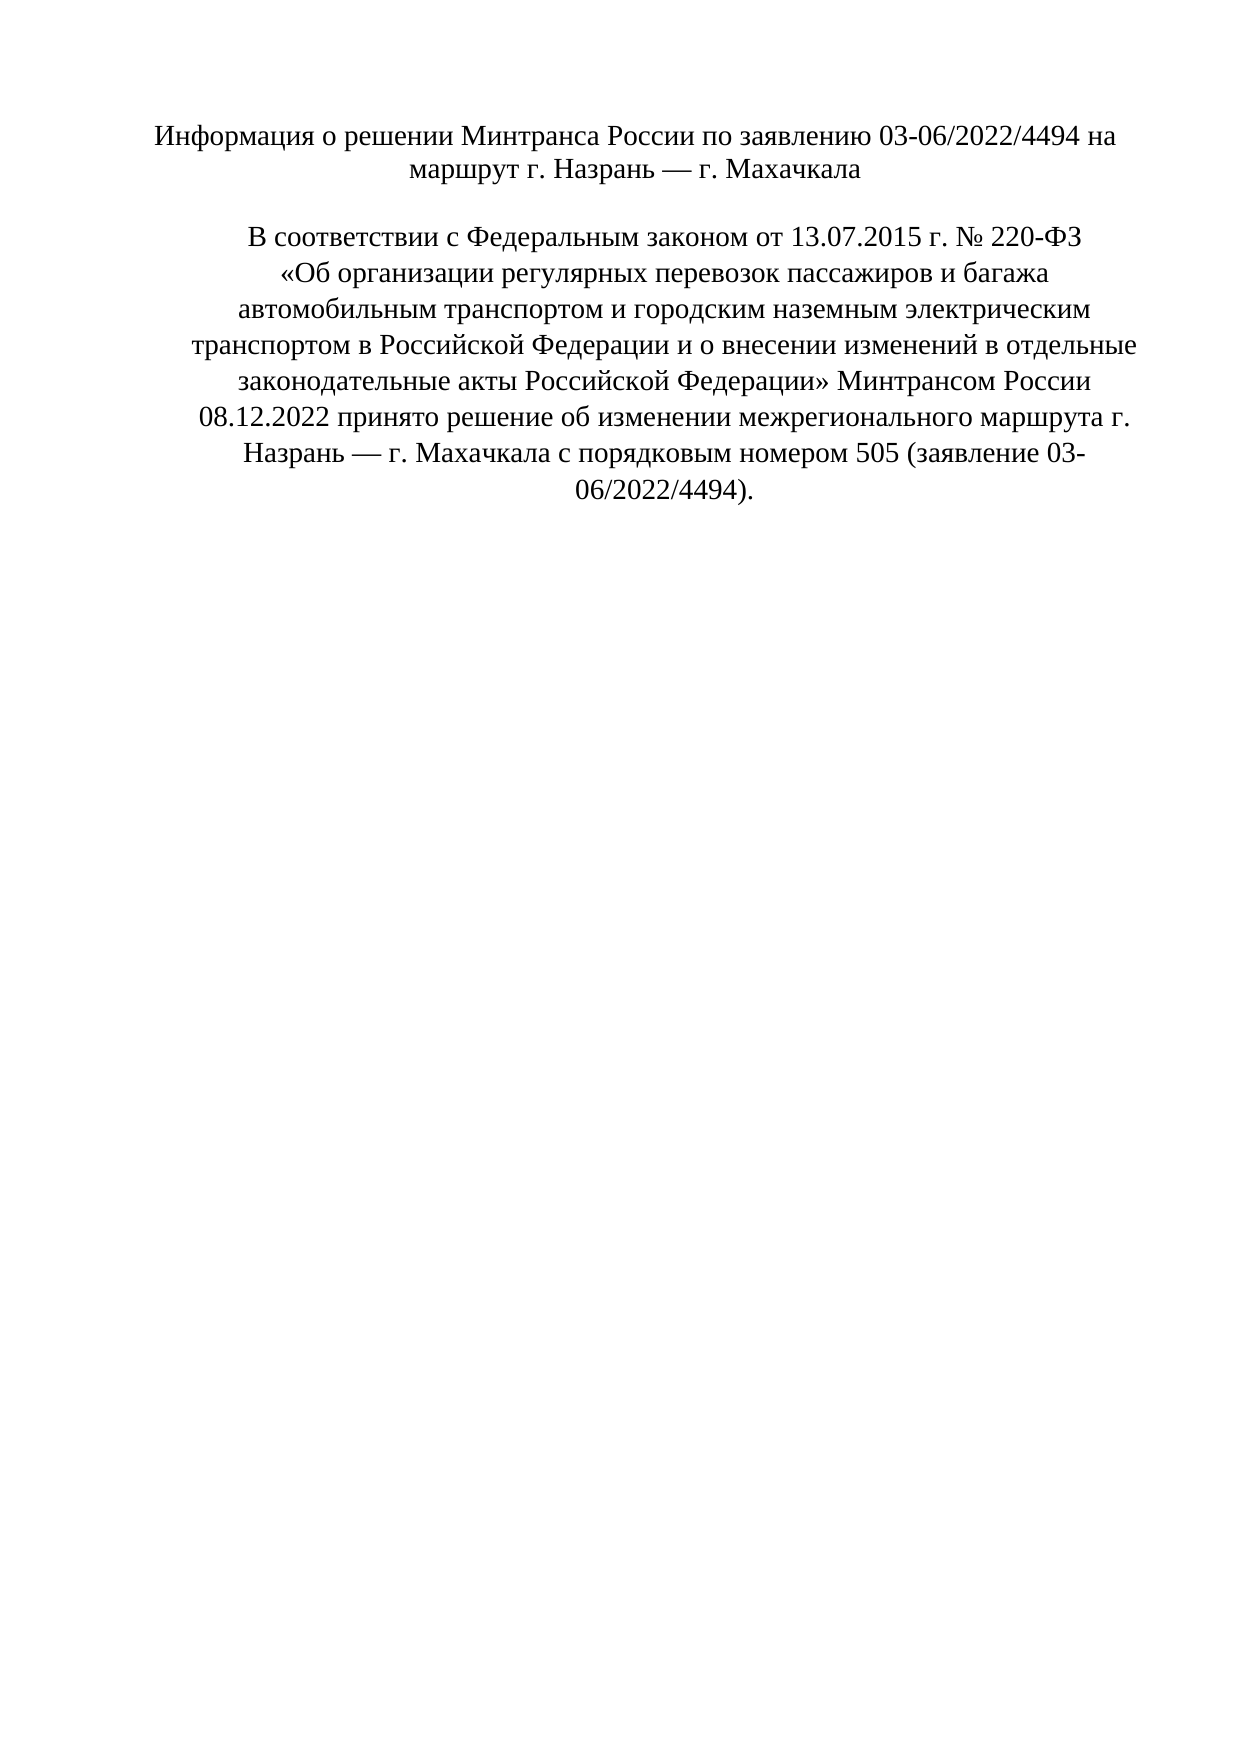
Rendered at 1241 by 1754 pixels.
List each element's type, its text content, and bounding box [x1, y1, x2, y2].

text В соответствии с Федеральным законом от 13.07.2015 г. № 220-ФЗ «Об организации регулярных перевозок пассажиров и багажа автомобильным транспортом и городским наземным электрическим транспортом в Российской Федерации и о внесении изменений в отдельные законодательные акты Российской Федерации» Минтрансом России 08.12.2022 принято решение об изменении межрегионального маршрута г. Назрань — г. Махачкала с порядковым номером 505 (заявление 03-06/2022/4494). [177, 219, 1152, 505]
text Информация о решении Минтранса России по заявлению 03-06/2022/4494 на маршрут г. Назрань — г. Махачкала [118, 118, 1152, 185]
